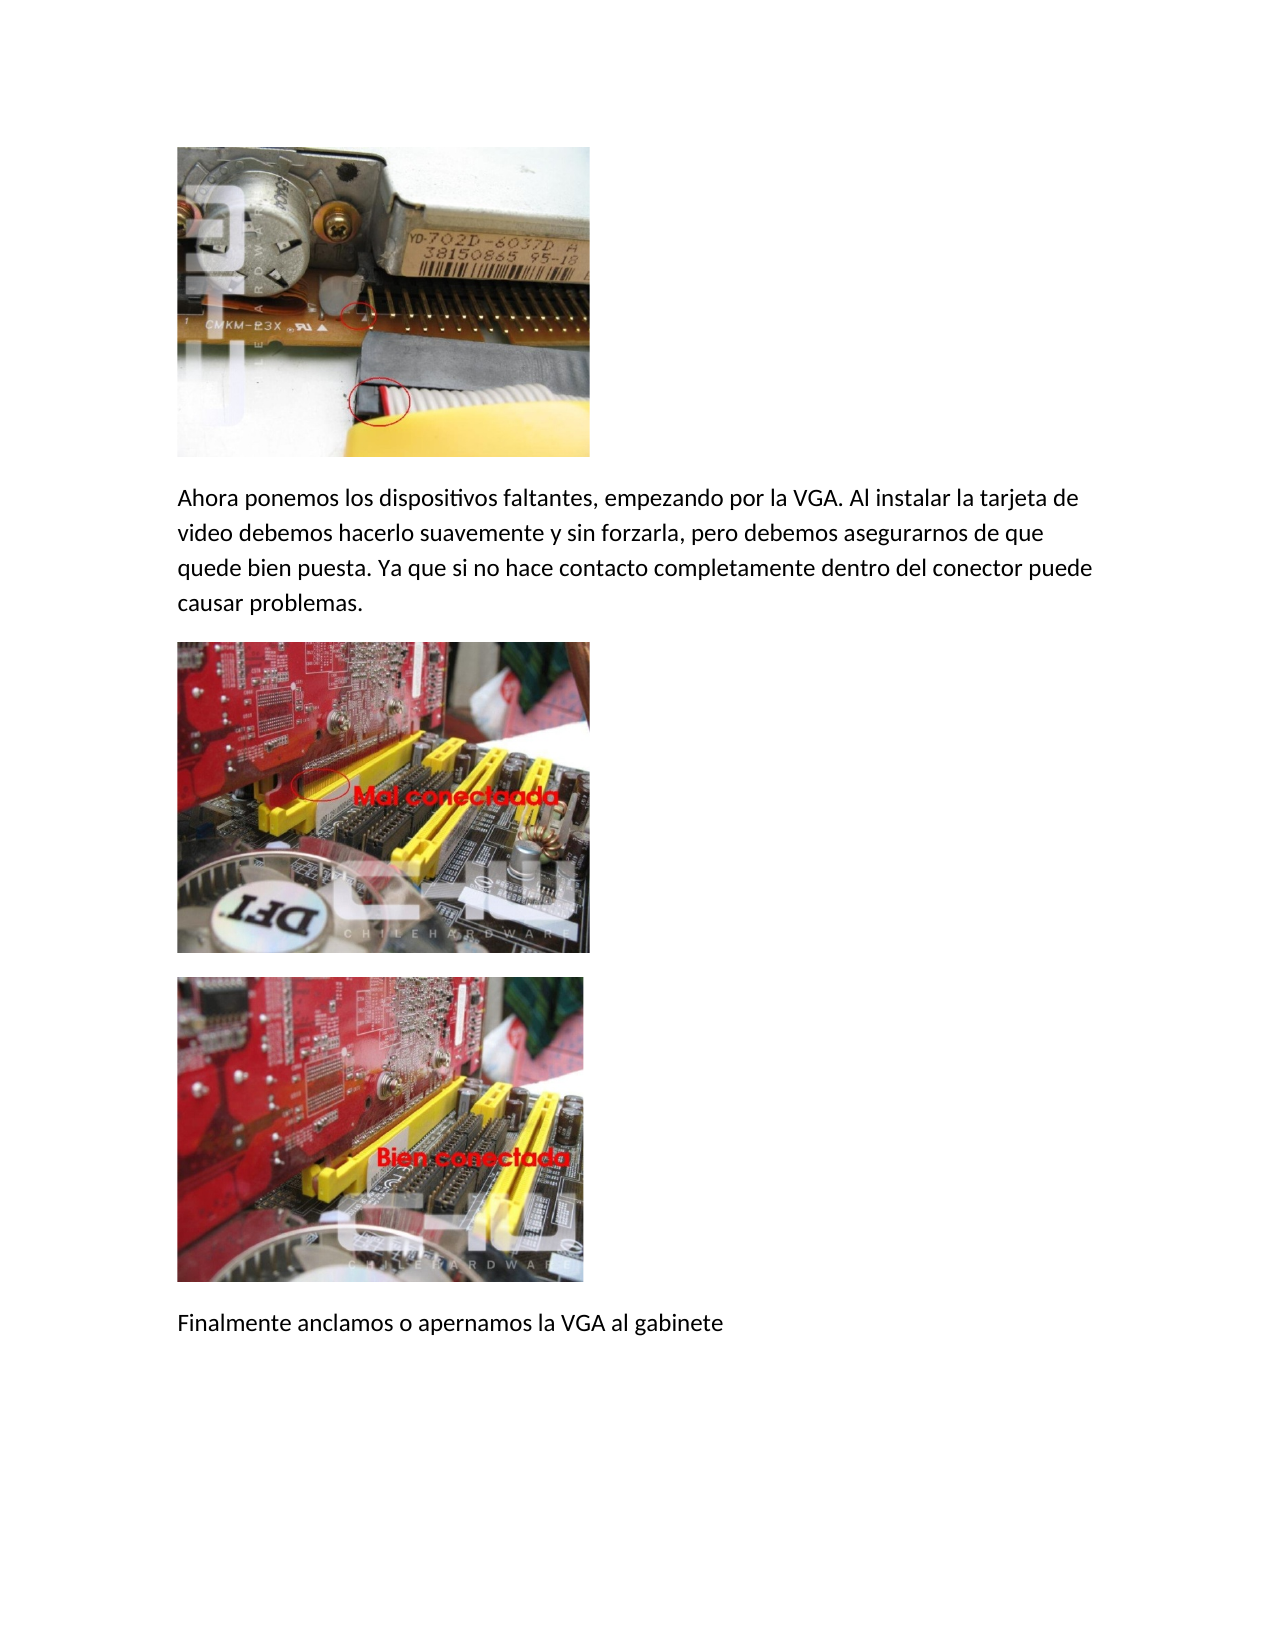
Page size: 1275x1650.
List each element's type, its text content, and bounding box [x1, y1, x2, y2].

text Ahora ponemos los dispositivos faltantes, empezando por la VGA. Al instalar la tarjeta de video debemos hacerlo suavemente y sin forzarla, pero debemos asegurarnos de que quede bien puesta. Ya que si no hace contacto completamente dentro del conector puede causar problemas. [177, 482, 1098, 617]
text Finalmente anclamos o apernamos la VGA al gabinete [177, 1307, 1098, 1337]
picture [177, 642, 590, 953]
picture [177, 147, 590, 457]
picture [177, 977, 584, 1282]
